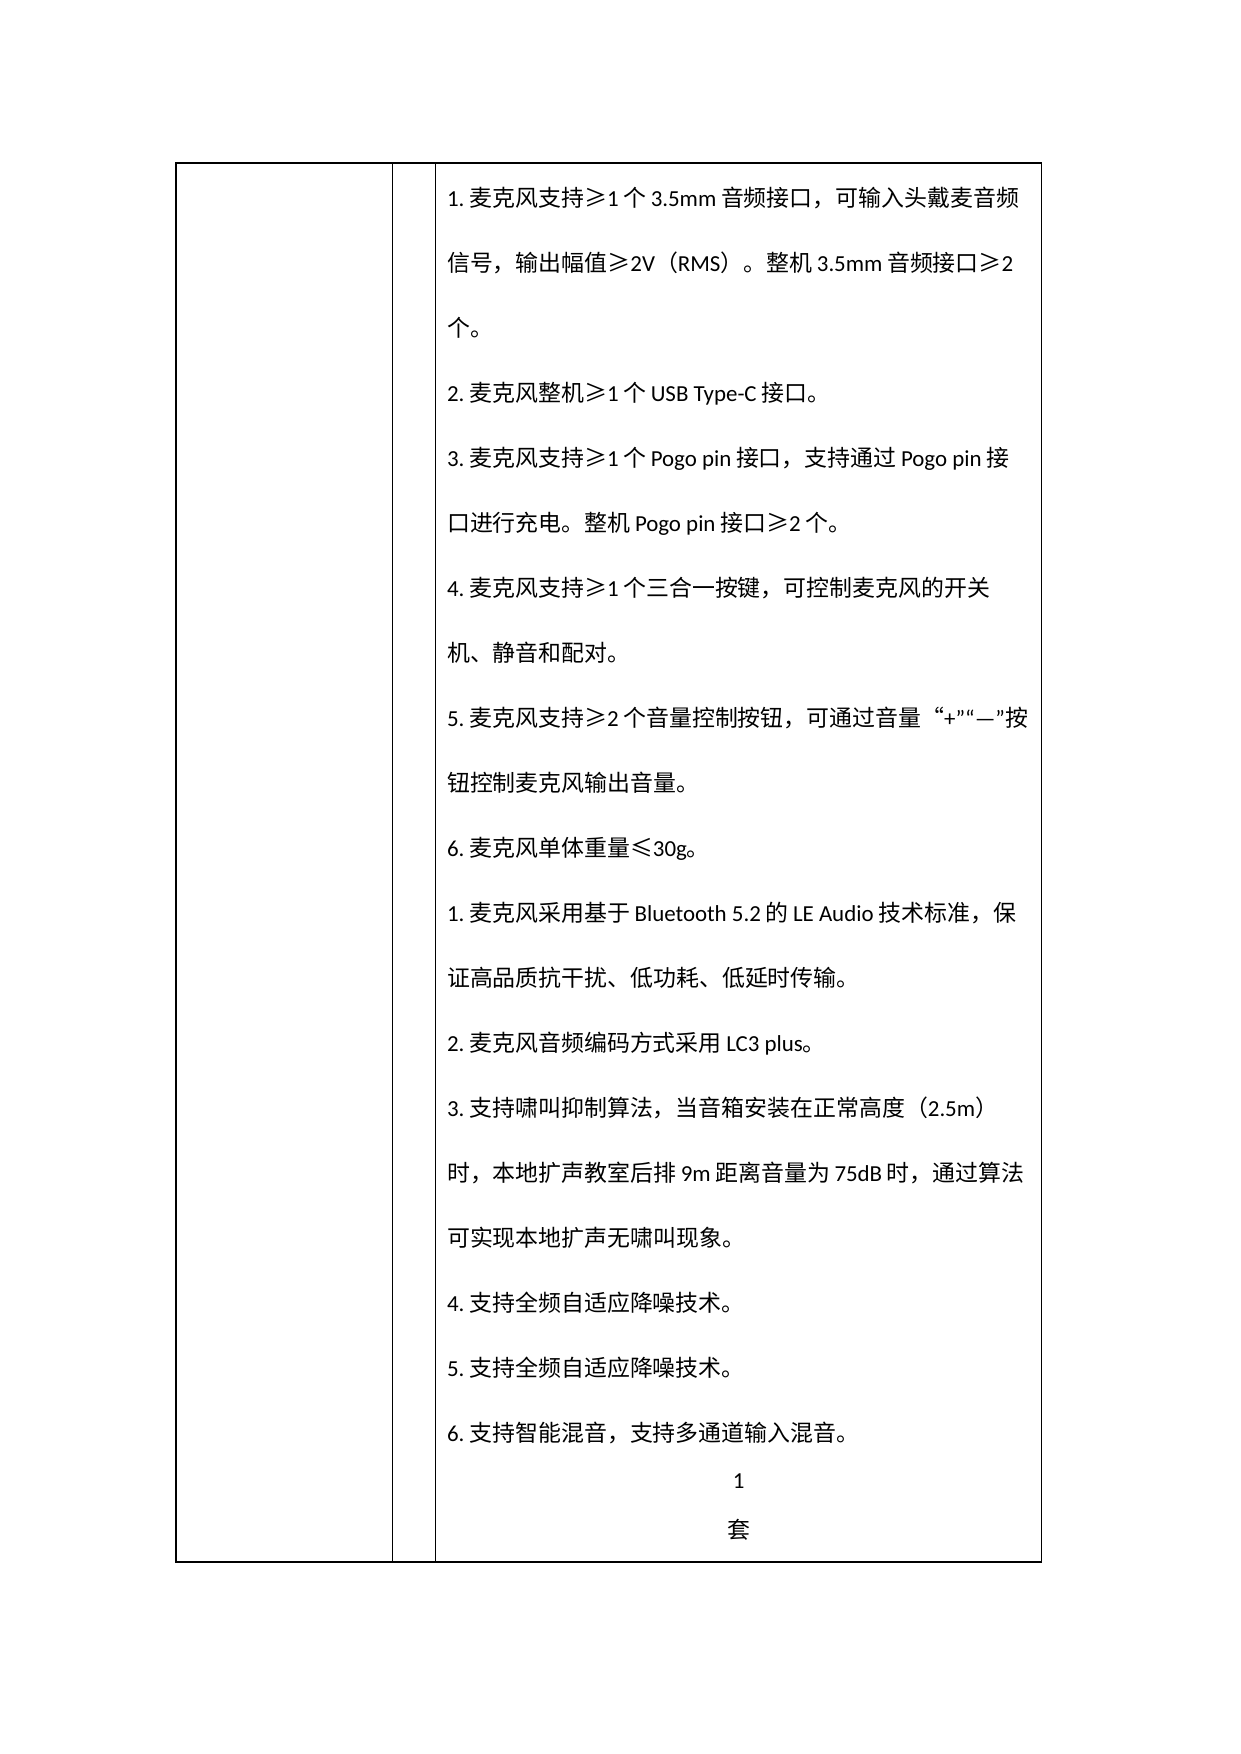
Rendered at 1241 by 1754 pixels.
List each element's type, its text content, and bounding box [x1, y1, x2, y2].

table_cell [177, 164, 392, 1561]
table_cell 1 [393, 164, 435, 1561]
table_cell 一、技术参数要求 [436, 164, 1041, 1561]
